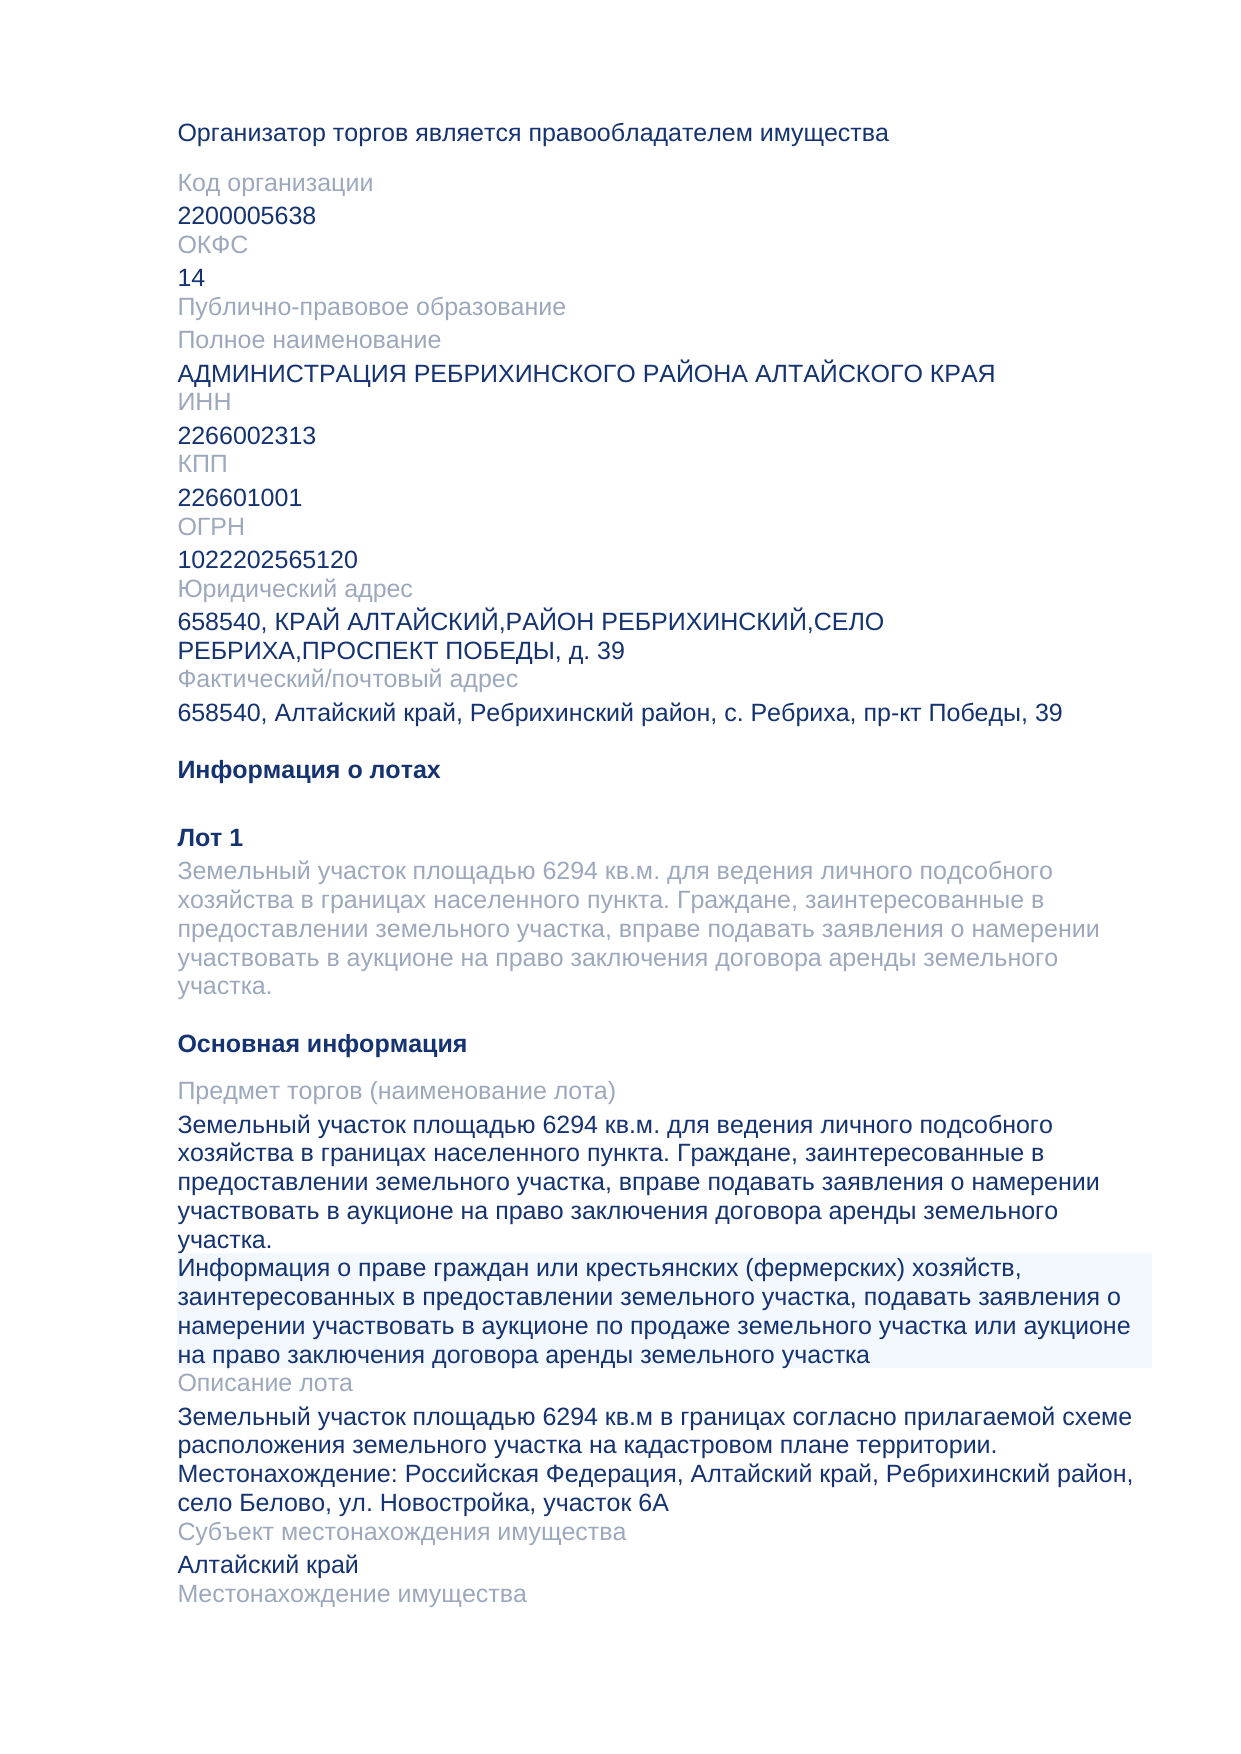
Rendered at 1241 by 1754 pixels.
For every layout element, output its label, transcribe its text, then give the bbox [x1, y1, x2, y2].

text Основная информация [177, 1029, 1152, 1058]
text Местонахождение имущества [177, 1579, 1152, 1607]
text Публично-правовое образование [177, 292, 1152, 321]
text 226601001 [177, 483, 1152, 511]
text Фактический/почтовый адрес [177, 664, 1152, 693]
text 1022202565120 [177, 545, 1152, 573]
text 14 [177, 263, 1152, 292]
text 658540, Алтайский край, Ребрихинский район, с. Ребриха, пр-кт Победы, 39 [177, 698, 1152, 726]
text Алтайский край [177, 1550, 1152, 1579]
text КПП [177, 449, 1152, 478]
text 2266002313 [177, 421, 1152, 449]
text Описание лота [177, 1368, 1152, 1397]
text Полное наименование [177, 325, 1152, 354]
text Земельный участок площадью 6294 кв.м в границах согласно прилагаемой схеме расположения земельного участка на кадастровом плане территории. Местонахождение: Российская Федерация, Алтайский край, Ребрихинский район, село Белово, ул. Новостройка, участок 6А [177, 1402, 1152, 1517]
text Земельный участок площадью 6294 кв.м. для ведения личного подсобного хозяйства в границах населенного пункта. Граждане, заинтересованные в предоставлении земельного участка, вправе подавать заявления о намерении участвовать в аукционе на право заключения договора аренды земельного участка. [177, 1109, 1152, 1253]
text Организатор торгов является правообладателем имущества [177, 118, 1152, 147]
text Земельный участок площадью 6294 кв.м. для ведения личного подсобного хозяйства в границах населенного пункта. Граждане, заинтересованные в предоставлении земельного участка, вправе подавать заявления о намерении участвовать в аукционе на право заключения договора аренды земельного участка. [177, 856, 1152, 1000]
text ОГРН [177, 511, 1152, 540]
text ОКФС [177, 230, 1152, 258]
text 658540, КРАЙ АЛТАЙСКИЙ,РАЙОН РЕБРИХИНСКИЙ,СЕЛО РЕБРИХА,ПРОСПЕКТ ПОБЕДЫ, д. 39 [177, 607, 1152, 664]
text ИНН [177, 387, 1152, 416]
text Субъект местонахождения имущества [177, 1517, 1152, 1545]
text Предмет торгов (наименование лота) [177, 1076, 1152, 1105]
text 2200005638 [177, 201, 1152, 230]
text Информация о лотах [177, 747, 1152, 784]
text Информация о праве граждан или крестьянских (фермерских) хозяйств, заинтересованных в предоставлении земельного участка, подавать заявления о намерении участвовать в аукционе по продаже земельного участка или аукционе на право заключения договора аренды земельного участка [177, 1253, 1152, 1368]
text Юридический адрес [177, 573, 1152, 602]
text Код организации [177, 168, 1152, 196]
text Лот 1 [177, 820, 1152, 852]
text АДМИНИСТРАЦИЯ РЕБРИХИНСКОГО РАЙОНА АЛТАЙСКОГО КРАЯ [177, 358, 1152, 387]
